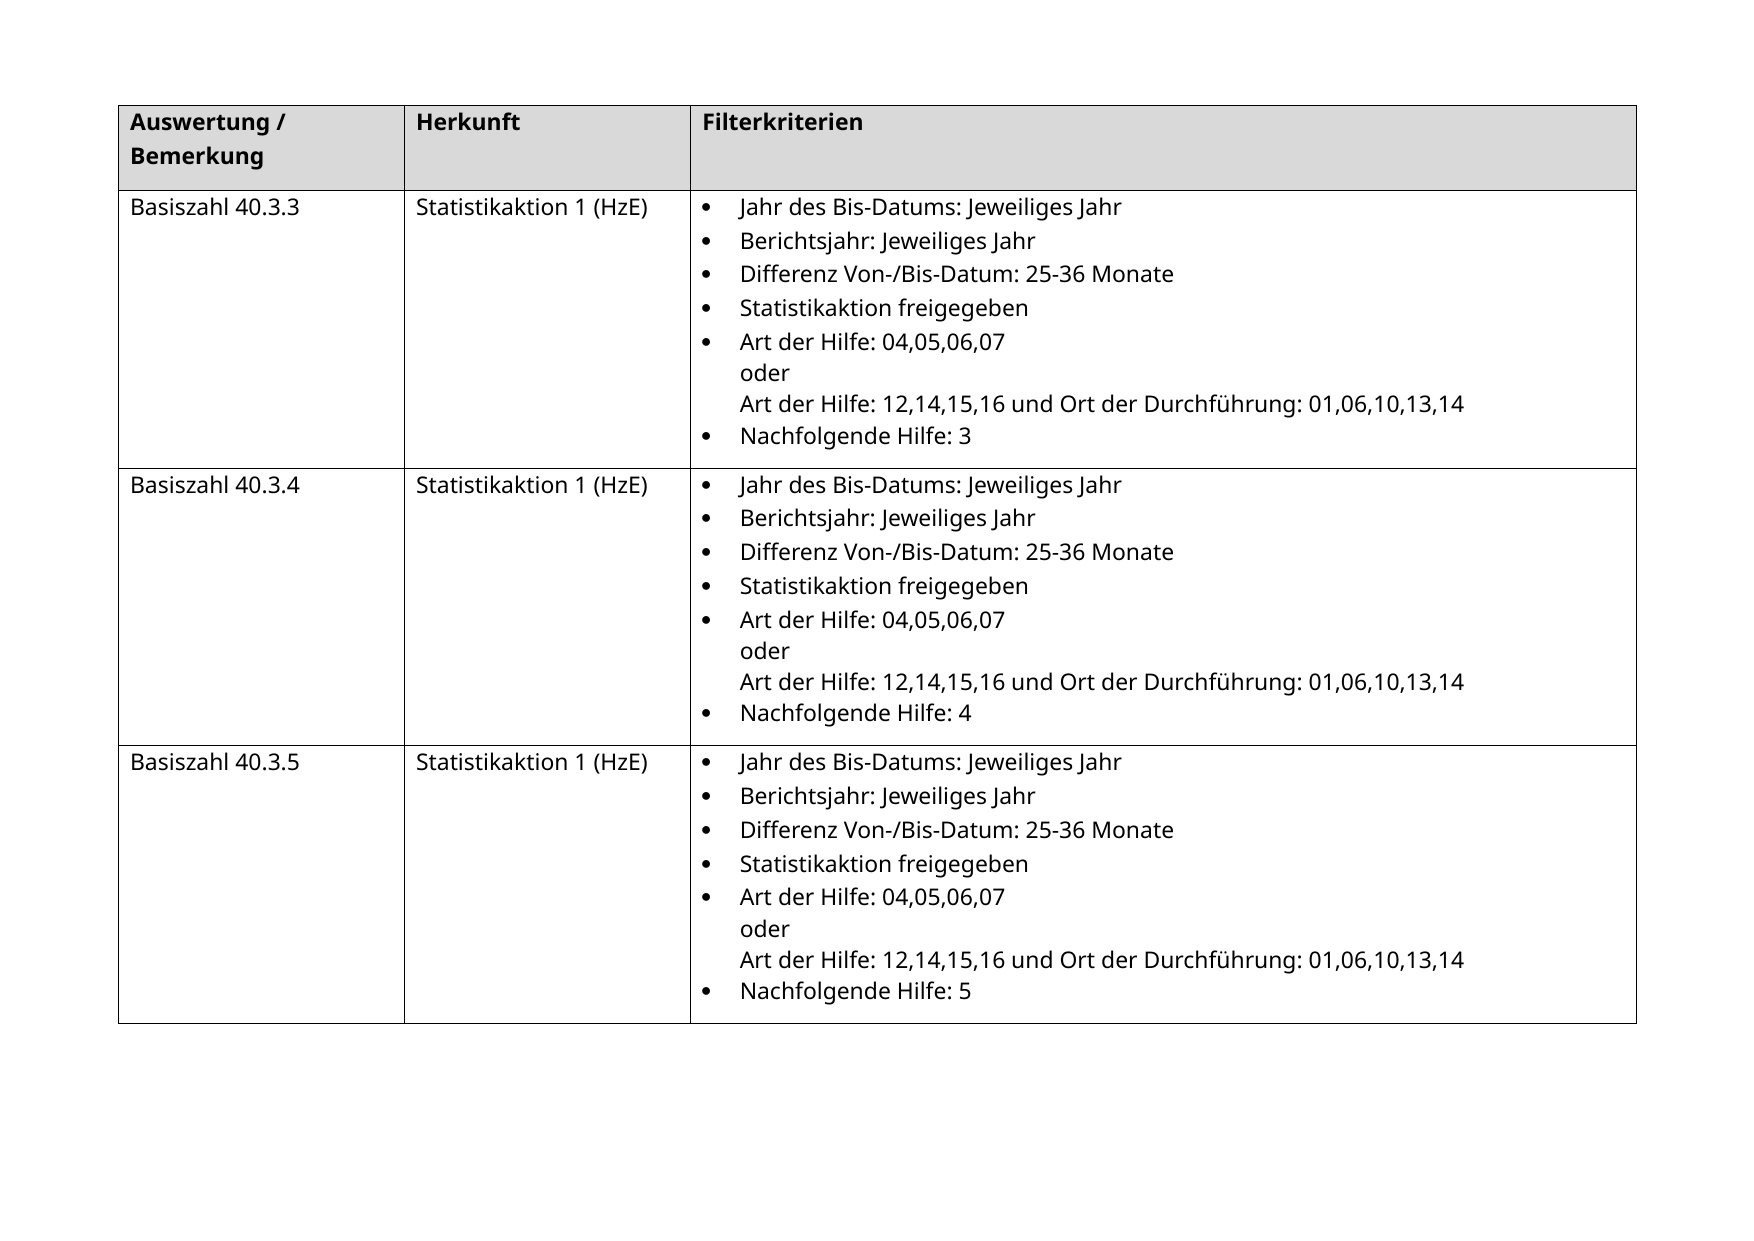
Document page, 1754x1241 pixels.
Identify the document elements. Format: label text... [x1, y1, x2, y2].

table_header Filterkriterien [691, 106, 1636, 190]
table_cell Jahr des Bis-Datums: Jeweiliges Jahr Berichtsjahr: Jeweiliges Jahr Differenz Von-/Bis-Datum: 25-36 Monate Statistikaktion freigegeben Art der Hilfe: 04,05,06,07 oder Art der Hilfe: 12,14,15,16 und Ort der Durchführung: 01,06,10,13,14 Nachfolgende Hilfe: 4 [691, 469, 1636, 745]
table_cell Statistikaktion 1 (HzE) [405, 746, 690, 1023]
table_cell Basiszahl 40.3.4 [119, 469, 404, 745]
table_cell Statistikaktion 1 (HzE) [405, 469, 690, 745]
table_header Auswertung / Bemerkung [119, 106, 404, 190]
table_cell Basiszahl 40.3.5 [119, 746, 404, 1023]
table_cell Basiszahl 40.3.3 [119, 191, 404, 468]
table_cell Jahr des Bis-Datums: Jeweiliges Jahr Berichtsjahr: Jeweiliges Jahr Differenz Von-/Bis-Datum: 25-36 Monate Statistikaktion freigegeben Art der Hilfe: 04,05,06,07 oder Art der Hilfe: 12,14,15,16 und Ort der Durchführung: 01,06,10,13,14 Nachfolgende Hilfe: 5 [691, 746, 1636, 1023]
table_header Herkunft [405, 106, 690, 190]
table_cell Jahr des Bis-Datums: Jeweiliges Jahr Berichtsjahr: Jeweiliges Jahr Differenz Von-/Bis-Datum: 25-36 Monate Statistikaktion freigegeben Art der Hilfe: 04,05,06,07 oder Art der Hilfe: 12,14,15,16 und Ort der Durchführung: 01,06,10,13,14 Nachfolgende Hilfe: 3 [691, 191, 1636, 468]
table_cell Statistikaktion 1 (HzE) [405, 191, 690, 468]
